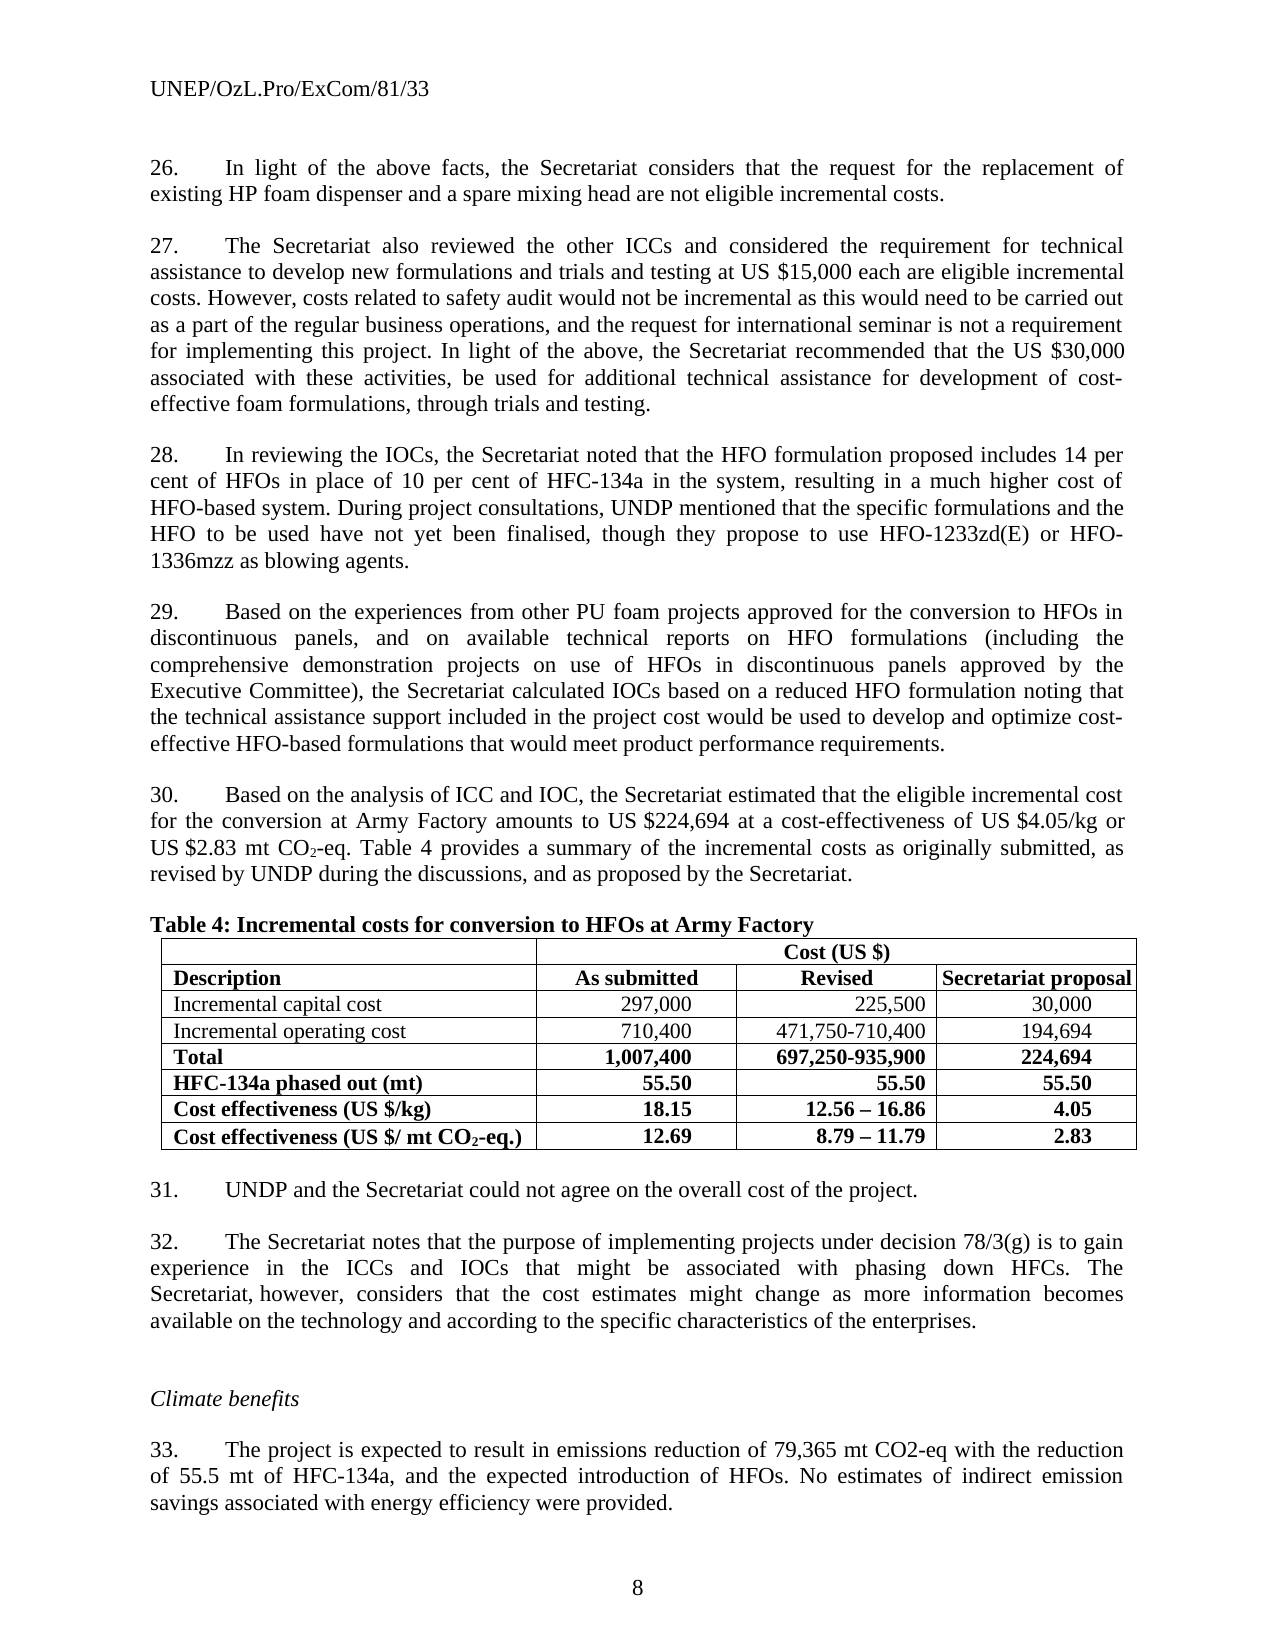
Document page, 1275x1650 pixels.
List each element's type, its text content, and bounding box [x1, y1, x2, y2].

subtitle In light of the above facts, the Secretariat considers that the request for the replacement of existing HP foam dispenser and a spare mixing head are not eligible incremental costs. [150, 154, 1125, 207]
subtitle The project is expected to result in emissions reduction of 79,365 mt CO2-eq with the reduction of 55.5 mt of HFC-134a, and the expected introduction of HFOs. No estimates of indirect emission savings associated with energy efficiency were provided. [150, 1436, 1125, 1515]
table_cell As submitted [537, 965, 736, 990]
table_cell 4.05 [937, 1096, 1136, 1122]
subtitle Table 4: Incremental costs for conversion to HFOs at Army Factory [150, 912, 1125, 938]
table_cell 18.15 [537, 1096, 736, 1122]
subtitle In reviewing the IOCs, the Secretariat noted that the HFO formulation proposed includes 14 per cent of HFOs in place of 10 per cent of HFC-134a in the system, resulting in a much higher cost of HFO-based system. During project consultations, UNDP mentioned that the specific formulations and the HFO to be used have not yet been finalised, though they propose to use HFO-1233zd(E) or HFO-1336mzz as blowing agents. [150, 441, 1125, 573]
table_cell 55.50 [537, 1070, 736, 1095]
table_cell HFC-134a phased out (mt) [162, 1070, 536, 1095]
subtitle The Secretariat notes that the purpose of implementing projects under decision 78/3(g) is to gain experience in the ICCs and IOCs that might be associated with phasing down HFCs. The Secretariat, however, considers that the cost estimates might change as more information becomes available on the technology and according to the specific characteristics of the enterprises. [150, 1228, 1125, 1333]
text Climate benefits [150, 1384, 1125, 1411]
table_cell 12.69 [537, 1123, 736, 1149]
table_cell 8.79 – 11.79 [737, 1123, 936, 1149]
table_cell Total [162, 1044, 536, 1069]
subtitle Based on the experiences from other PU foam projects approved for the conversion to HFOs in discontinuous panels, and on available technical reports on HFO formulations (including the comprehensive demonstration projects on use of HFOs in discontinuous panels approved by the Executive Committee), the Secretariat calculated IOCs based on a reduced HFO formulation noting that the technical assistance support included in the project cost would be used to develop and optimize cost-effective HFO-based formulations that would meet product performance requirements. [150, 598, 1125, 756]
table_cell 12.56 – 16.86 [737, 1096, 936, 1122]
table_cell Cost effectiveness (US $/ mt CO2-eq.) [162, 1123, 536, 1149]
table_cell 710,400 [537, 1018, 736, 1043]
table_cell 297,000 [537, 991, 736, 1017]
table_cell 697,250-935,900 [737, 1044, 936, 1069]
subtitle UNDP and the Secretariat could not agree on the overall cost of the project. [150, 1176, 1125, 1203]
table_cell Cost effectiveness (US $/kg) [162, 1096, 536, 1122]
table_header [162, 939, 536, 964]
table_cell 55.50 [937, 1070, 1136, 1095]
table_cell 225,500 [737, 991, 936, 1017]
table_cell Incremental operating cost [162, 1018, 536, 1043]
table_cell 224,694 [937, 1044, 1136, 1069]
table_cell 471,750-710,400 [737, 1018, 936, 1043]
table_cell Description [162, 965, 536, 990]
table_header Cost (US $) [537, 939, 1136, 964]
table_cell 55.50 [737, 1070, 936, 1095]
table_cell 1,007,400 [537, 1044, 736, 1069]
subtitle Based on the analysis of ICC and IOC, the Secretariat estimated that the eligible incremental cost for the conversion at Army Factory amounts to US $224,694 at a cost-effectiveness of US $4.05/kg or US $2.83 mt CO2-eq. Table 4 provides a summary of the incremental costs as originally submitted, as revised by UNDP during the discussions, and as proposed by the Secretariat. [150, 781, 1125, 887]
subtitle The Secretariat also reviewed the other ICCs and considered the requirement for technical assistance to develop new formulations and trials and testing at US $15,000 each are eligible incremental costs. However, costs related to safety audit would not be incremental as this would need to be carried out as a part of the regular business operations, and the request for international seminar is not a requirement for implementing this project. In light of the above, the Secretariat recommended that the US $30,000 associated with these activities, be used for additional technical assistance for development of cost-effective foam formulations, through trials and testing. [150, 232, 1125, 416]
table_cell Secretariat proposal [937, 965, 1136, 990]
table_cell 30,000 [937, 991, 1136, 1017]
table_cell Incremental capital cost [162, 991, 536, 1017]
table_cell 194,694 [937, 1018, 1136, 1043]
table_cell Revised [737, 965, 936, 990]
table_cell 2.83 [937, 1123, 1136, 1149]
